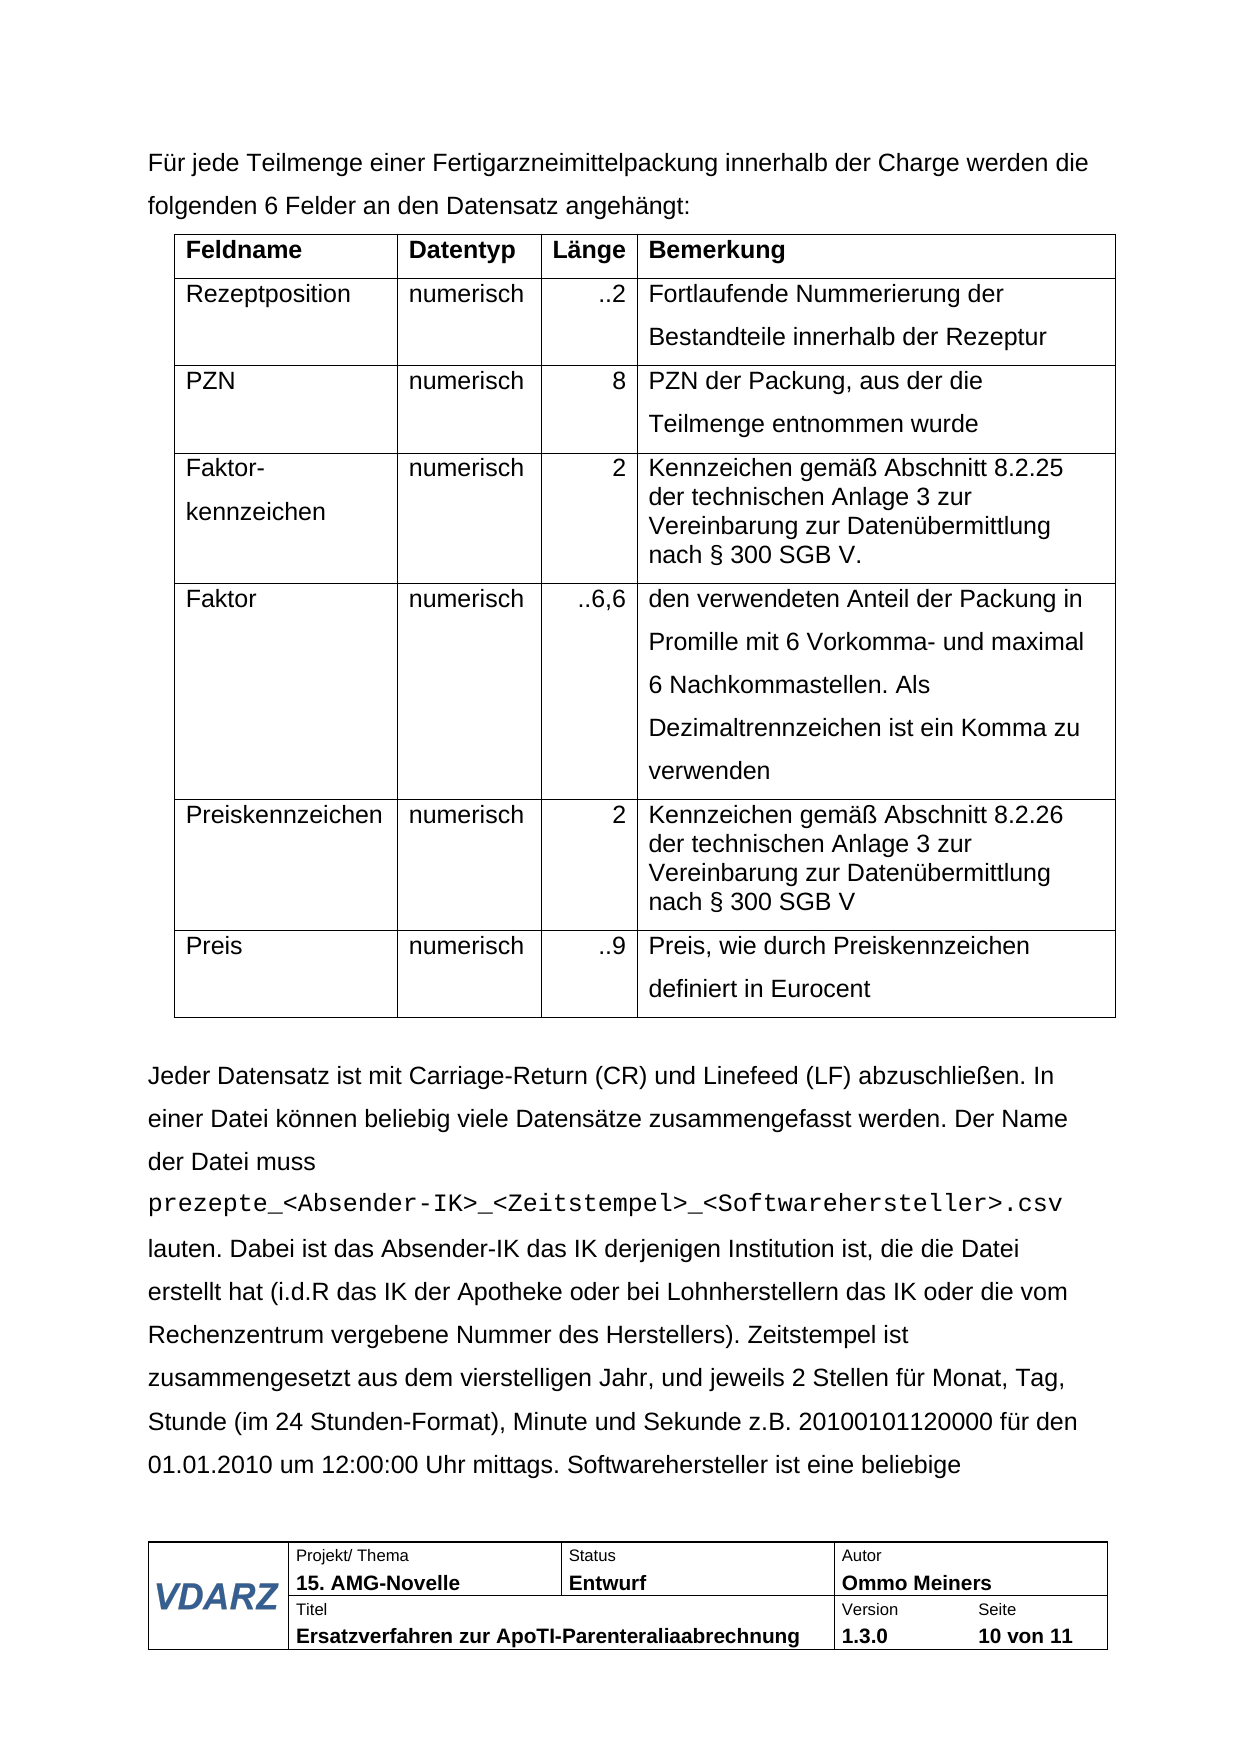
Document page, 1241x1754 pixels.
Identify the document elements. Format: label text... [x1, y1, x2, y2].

picture [155, 1581, 282, 1611]
table_cell Preiskennzeichen [175, 800, 397, 929]
table_cell numerisch [398, 584, 541, 799]
table_cell Preis, wie durch Preiskennzeichen definiert in Eurocent [638, 931, 1115, 1017]
table_cell numerisch [398, 454, 541, 583]
table_cell 2 [542, 800, 637, 929]
table_cell Kennzeichen gemäß Abschnitt 8.2.25 der technischen Anlage 3 zur Vereinbarung zur Datenübermittlung nach § 300 SGB V. [638, 454, 1115, 583]
table_header Länge [542, 235, 637, 278]
table_cell numerisch [398, 366, 541, 452]
table_cell 8 [542, 366, 637, 452]
table_cell Preis [175, 931, 397, 1017]
table_header Feldname [175, 235, 397, 278]
table_cell numerisch [398, 931, 541, 1017]
table_cell numerisch [398, 279, 541, 365]
table_cell PZN der Packung, aus der die Teilmenge entnommen wurde [638, 366, 1115, 452]
text prezepte_<Absender-IK>_<Zeitstempel>_<Softwarehersteller>.csv [148, 1190, 1092, 1219]
table_cell Faktor [175, 584, 397, 799]
table_cell ..9 [542, 931, 637, 1017]
table_cell numerisch [398, 800, 541, 929]
table_header Bemerkung [638, 235, 1115, 278]
text Für jede Teilmenge einer Fertigarzneimittelpackung innerhalb der Charge werden die folgenden 6 Felder an den Datensatz angehängt: [148, 148, 1092, 219]
table_cell ..2 [542, 279, 637, 365]
table_cell Rezeptposition [175, 279, 397, 365]
table_cell 2 [542, 454, 637, 583]
text Jeder Datensatz ist mit Carriage-Return (CR) und Linefeed (LF) abzuschließen. In einer Datei können beliebig viele Datensätze zusammengefasst werden. Der Name der Datei muss [148, 1061, 1092, 1176]
table_cell den verwendeten Anteil der Packung in Promille mit 6 Vorkomma- und maximal 6 Nachkommastellen. Als Dezimaltrennzeichen ist ein Komma zu verwenden [638, 584, 1115, 799]
table_cell Faktor-kennzeichen [175, 454, 397, 583]
table_cell Fortlaufende Nummerierung der Bestandteile innerhalb der Rezeptur [638, 279, 1115, 365]
table_cell ..6,6 [542, 584, 637, 799]
table_header Datentyp [398, 235, 541, 278]
table_cell Kennzeichen gemäß Abschnitt 8.2.26 der technischen Anlage 3 zur Vereinbarung zur Datenübermittlung nach § 300 SGB V [638, 800, 1115, 929]
table_cell PZN [175, 366, 397, 452]
